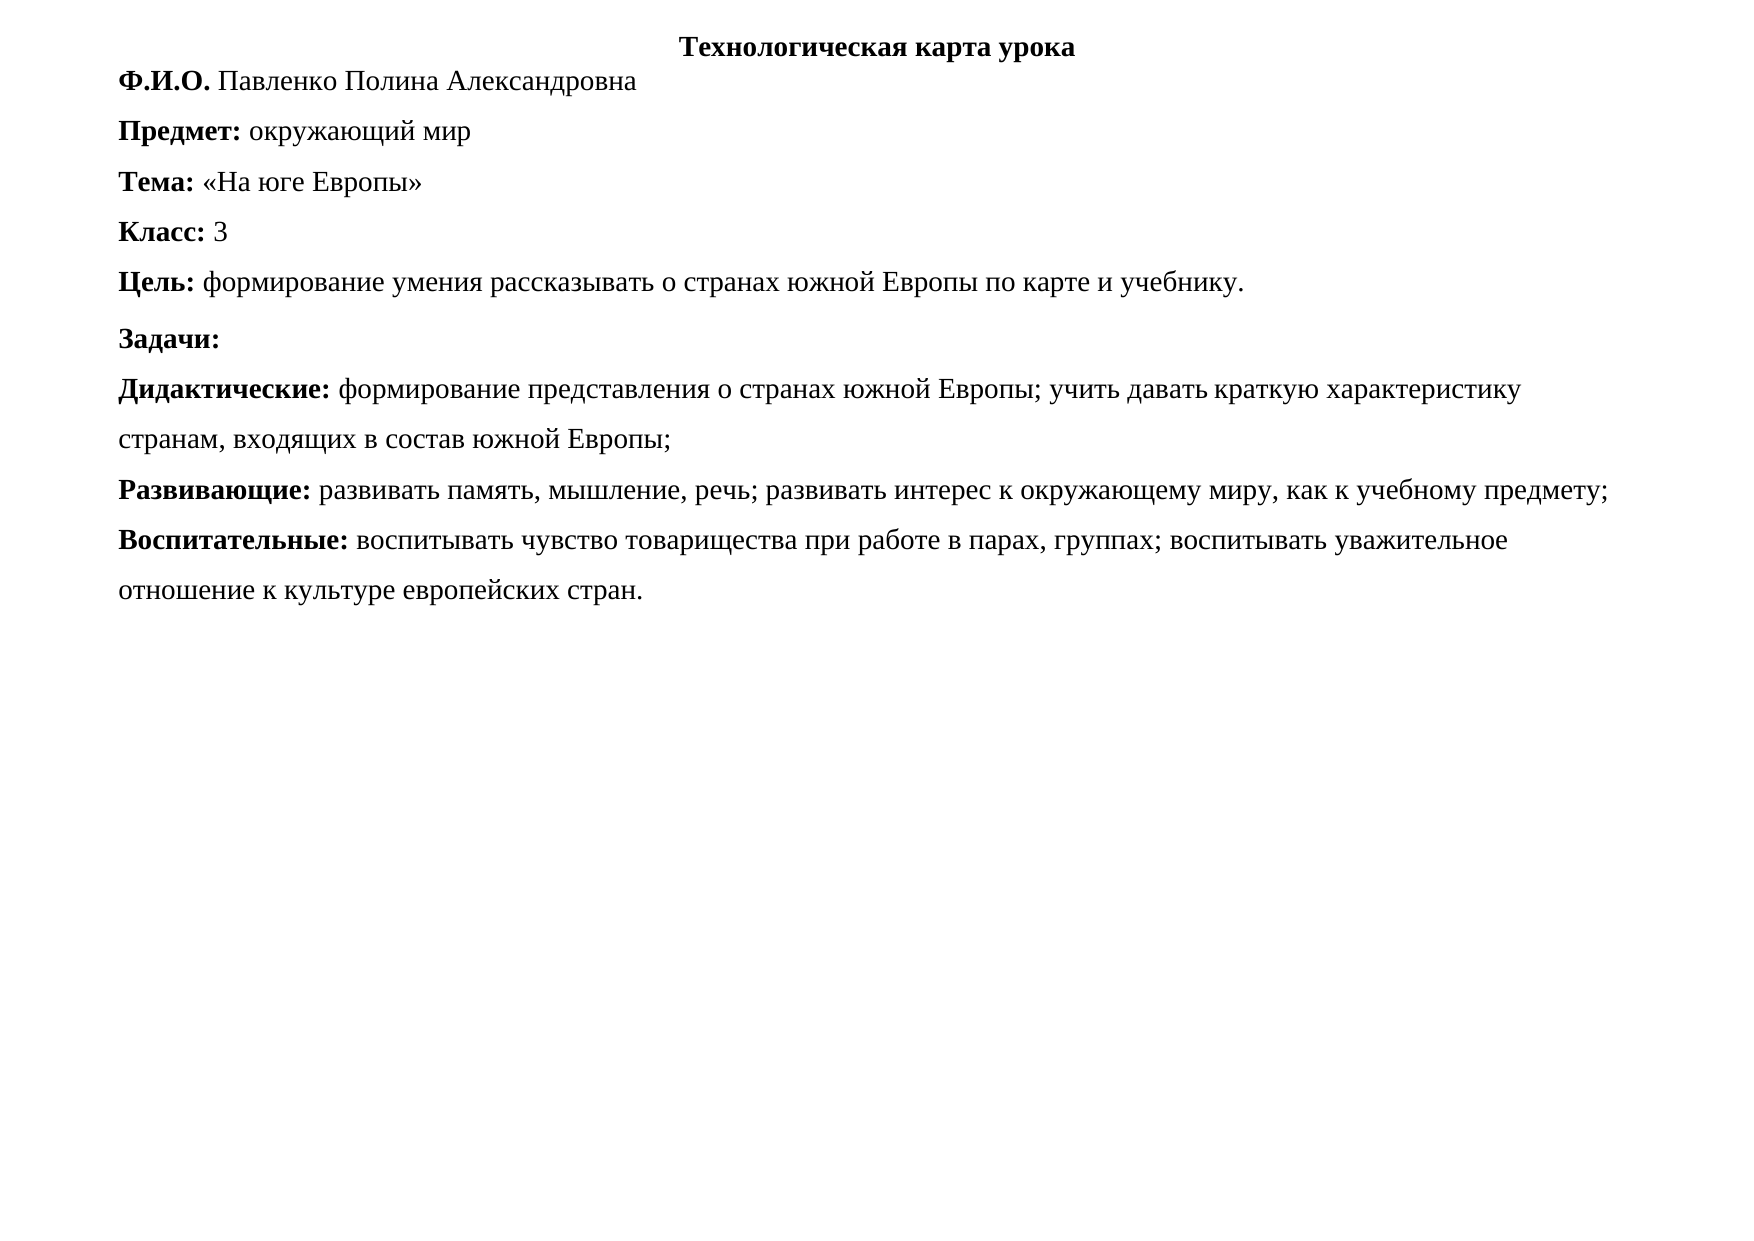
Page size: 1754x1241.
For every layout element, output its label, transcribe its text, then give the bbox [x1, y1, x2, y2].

text Развивающие: развивать память, мышление, речь; развивать интерес к окружающему миру, как к учебному предмету; [118, 472, 1636, 505]
text Технологическая карта урока [118, 29, 1636, 63]
text Дидактические: формирование представления о странах южной Европы; учить давать краткую характеристику странам, входящих в состав южной Европы; [118, 371, 1636, 455]
text Тема: «На юге Европы» [118, 164, 1636, 197]
text Предмет: окружающий мир [118, 113, 1636, 147]
text Ф.И.О. Павленко Полина Александровна [118, 63, 1636, 97]
text Воспитательные: воспитывать чувство товарищества при работе в парах, группах; воспитывать уважительное отношение к культуре европейских стран. [118, 522, 1636, 606]
text Задачи: [118, 321, 1636, 354]
text Класс: 3 [118, 214, 1636, 248]
text Цель: формирование умения рассказывать о странах южной Европы по карте и учебнику. [118, 264, 1629, 298]
